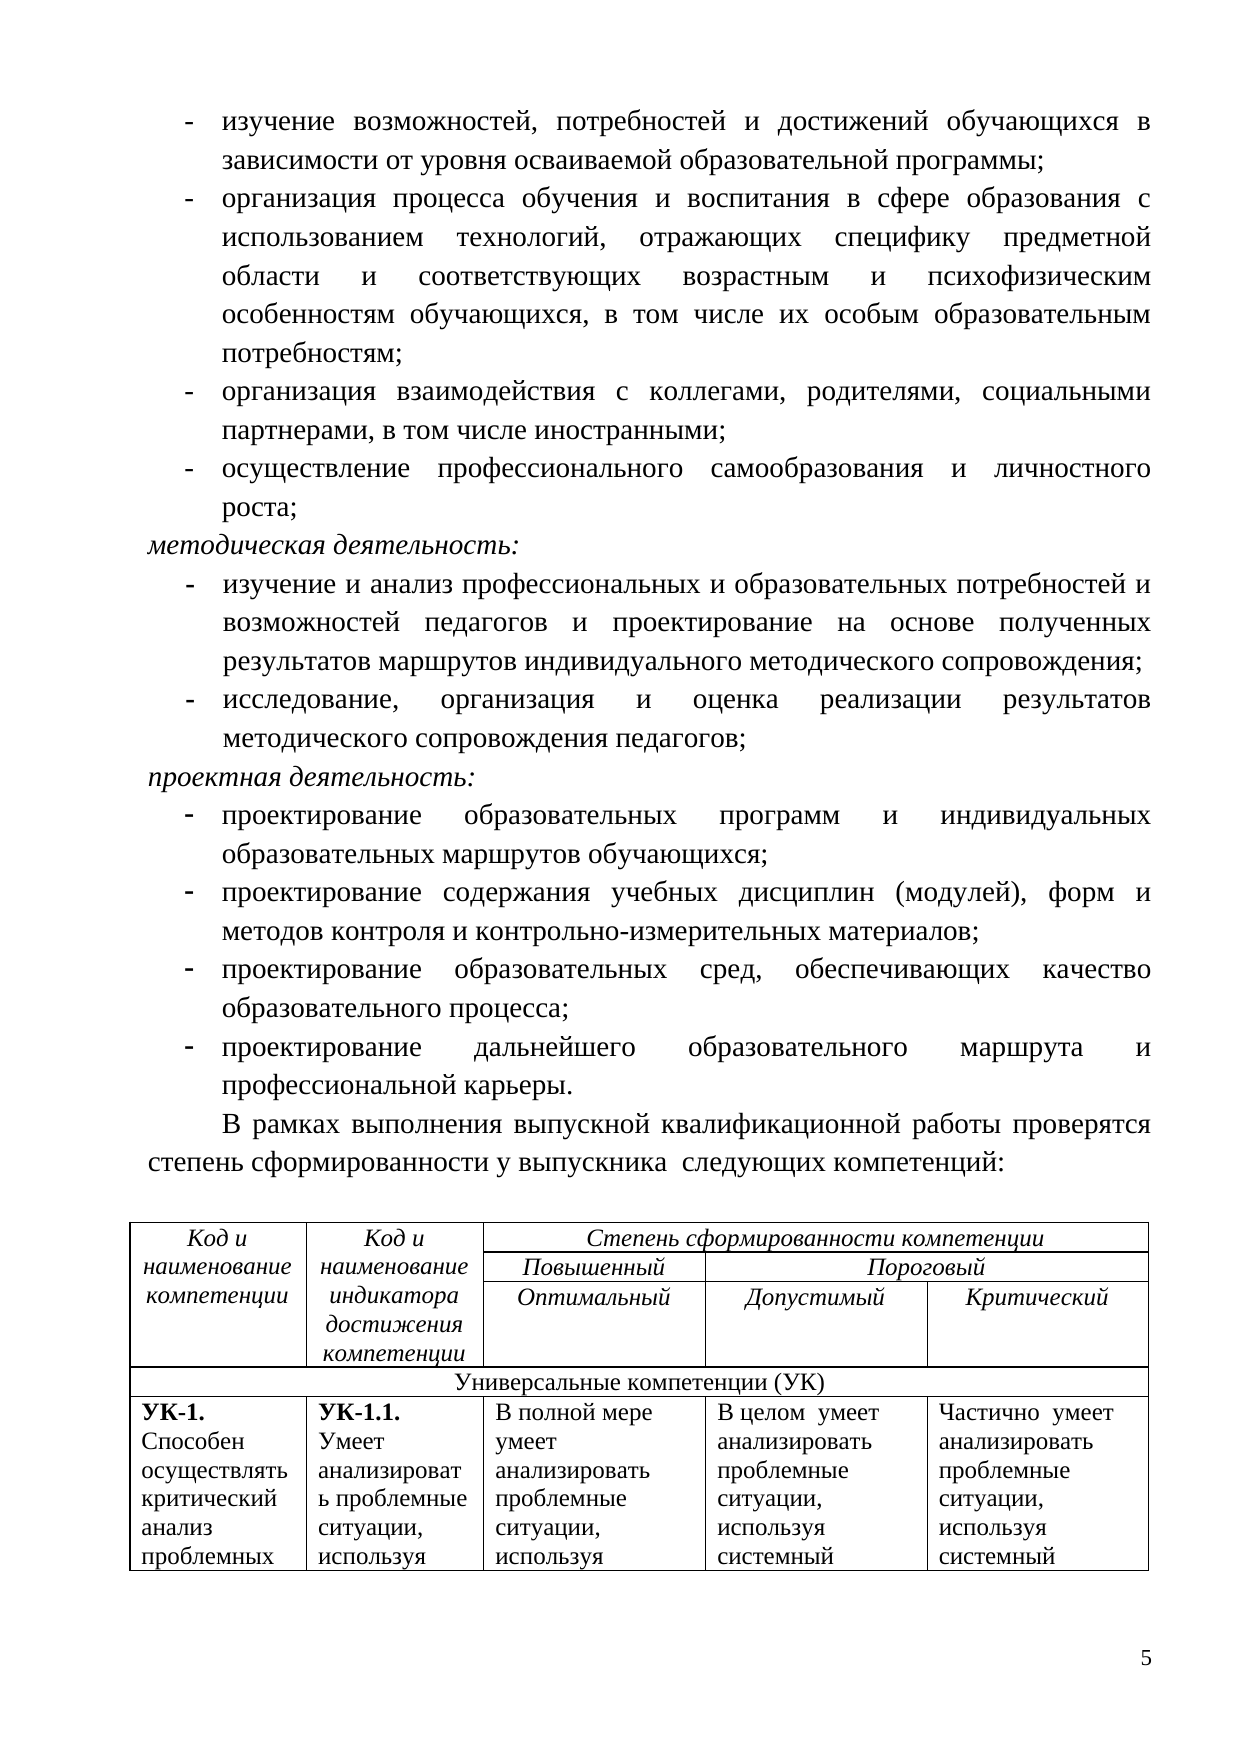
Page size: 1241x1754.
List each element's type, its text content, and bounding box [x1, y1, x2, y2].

list изучение и анализ профессиональных и образовательных потребностей и возможностей педагогов и проектирование на основе полученных результатов маршрутов индивидуального методического сопровождения; [185, 566, 1152, 677]
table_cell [928, 1397, 1148, 1570]
table_cell Пороговый [706, 1253, 1148, 1281]
text методическая деятельность: [148, 527, 1152, 561]
table_cell Повышенный [484, 1253, 705, 1281]
list осуществление профессионального самообразования и личностного роста; [184, 450, 1152, 522]
table_header Код и наименование компетенции [131, 1223, 306, 1366]
list проектирование образовательных программ и индивидуальных образовательных маршрутов обучающихся; [184, 797, 1152, 869]
list организация взаимодействия с коллегами, родителями, социальными партнерами, в том числе иностранными; [184, 373, 1152, 445]
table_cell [307, 1397, 483, 1570]
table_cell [484, 1397, 705, 1570]
list проектирование дальнейшего образовательного маршрута и профессиональной карьеры. [184, 1029, 1152, 1101]
list изучение возможностей, потребностей и достижений обучающихся в зависимости от уровня осваиваемой образовательной программы; [184, 103, 1152, 176]
table_header Код и наименование индикатора достижения компетенции [307, 1223, 483, 1366]
list проектирование образовательных сред, обеспечивающих качество образовательного процесса; [184, 952, 1152, 1024]
table_cell Оптимальный [484, 1282, 705, 1366]
table_cell Универсальные компетенции (УК) [131, 1368, 1148, 1396]
text В рамках выполнения выпускной квалификационной работы проверятся степень сформированности у выпускника следующих компетенций: [148, 1106, 1152, 1178]
list организация процесса обучения и воспитания в сфере образования с использованием технологий, отражающих специфику предметной области и соответствующих возрастным и психофизическим особенностям обучающихся, в том числе их особым образовательным потребностям; [184, 181, 1152, 368]
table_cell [131, 1397, 306, 1570]
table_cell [706, 1397, 927, 1570]
table_cell Критический [928, 1282, 1148, 1366]
table_cell Допустимый [706, 1282, 927, 1366]
table_header Степень сформированности компетенции [484, 1223, 1148, 1251]
text проектная деятельность: [148, 759, 1152, 792]
list проектирование содержания учебных дисциплин (модулей), форм и методов контроля и контрольно-измерительных материалов; [184, 874, 1152, 947]
list исследование, организация и оценка реализации результатов методического сопровождения педагогов; [185, 682, 1152, 754]
